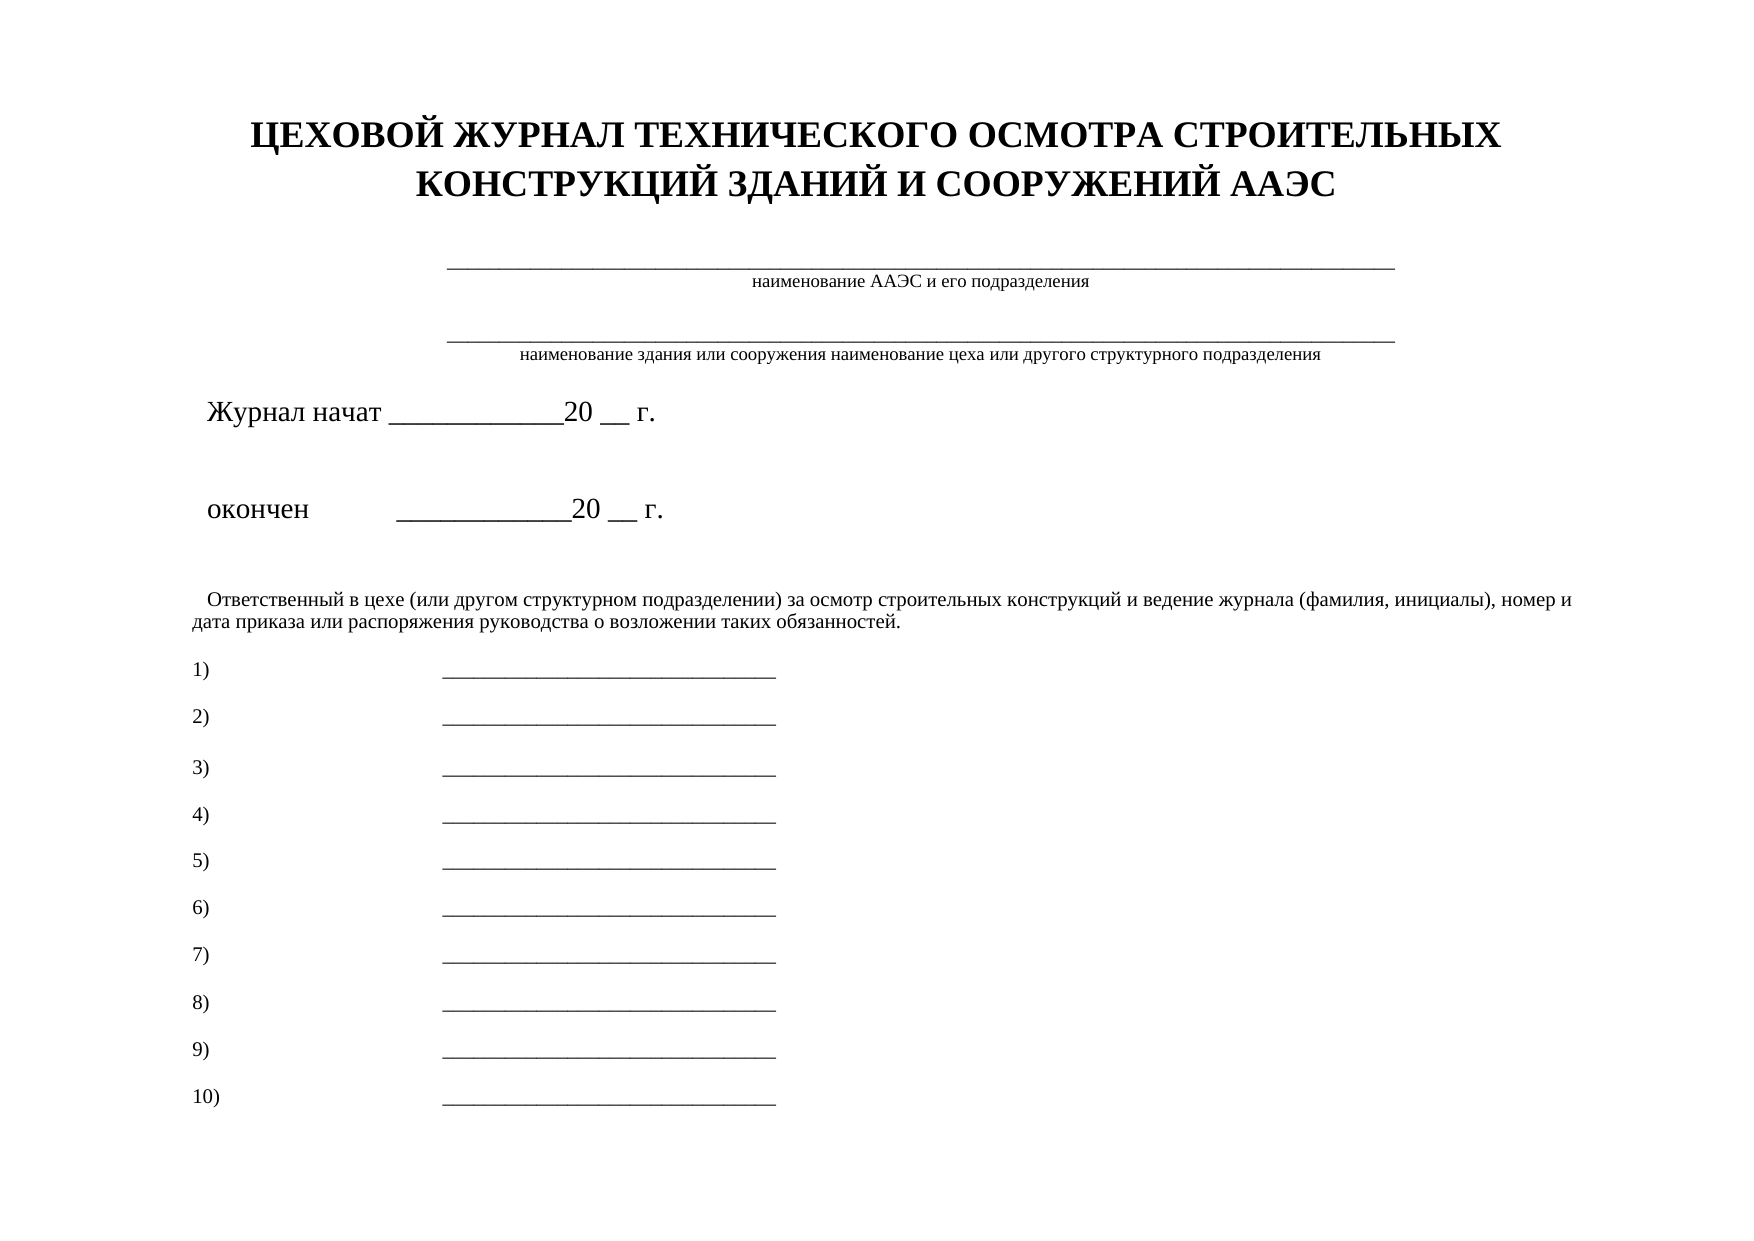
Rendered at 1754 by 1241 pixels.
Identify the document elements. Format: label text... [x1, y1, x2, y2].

list ________________________________ [192, 1038, 1634, 1061]
text ___________________________________________________________________________________________ [118, 249, 1634, 272]
text Журнал начат ____________20 __ г. [118, 394, 1634, 428]
list ________________________________ [192, 992, 1634, 1014]
list ________________________________ [192, 803, 1634, 826]
list ________________________________ [192, 658, 1634, 681]
text ЦЕХОВОЙ ЖУРНАЛ ТЕХНИЧЕСКОГО ОСМОТРА СТРОИТЕЛЬНЫХ КОНСТРУКЦИЙ ЗДАНИЙ И СООРУЖЕНИЙ ААЭС [118, 112, 1634, 205]
text наименование здания или сооружения наименование цеха или другого структурного подразделения [118, 344, 1634, 365]
text ___________________________________________________________________________________________ [118, 322, 1634, 344]
text окончен ____________20 __ г. [118, 491, 1634, 525]
list ________________________________ [192, 849, 1634, 872]
list ________________________________ [192, 896, 1634, 919]
text наименование ААЭС и его подразделения [118, 272, 1634, 292]
list ________________________________ [192, 943, 1634, 966]
list ________________________________ [192, 756, 1634, 779]
text Ответственный в цехе (или другом структурном подразделении) за осмотр строительных конструкций и ведение журнала (фамилия, инициалы), номер и дата приказа или распоряжения руководства о возложении таких обязанностей. [192, 588, 1574, 633]
list ________________________________ [192, 705, 1634, 728]
list ________________________________ [192, 1085, 1634, 1108]
